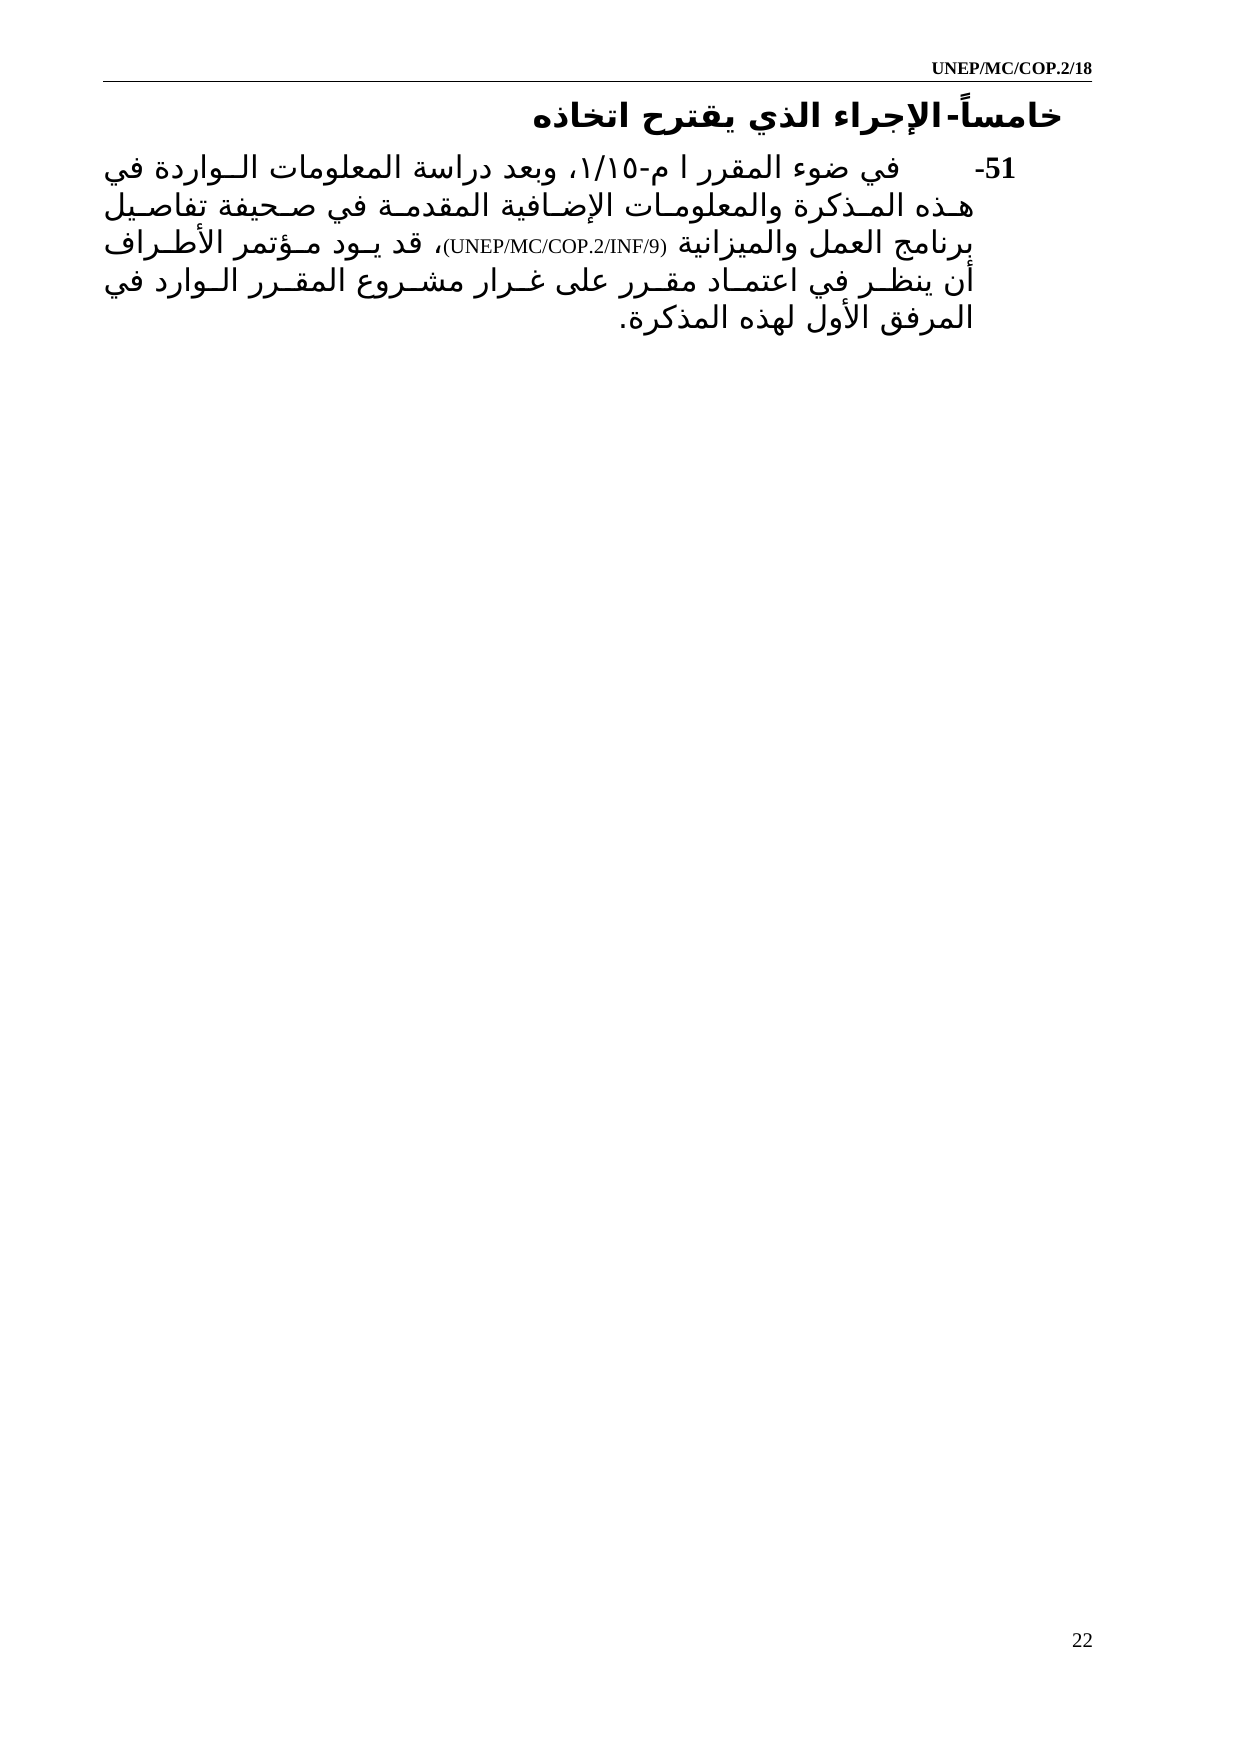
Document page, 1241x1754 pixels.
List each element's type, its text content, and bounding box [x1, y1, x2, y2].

list في ضوء المقرر ا م-١/١٥، وبعد دراسة المعلومات الواردة في هذه المذكرة والمعلومات الإضافية المقدمة في صحيفة تفاصيل برنامج العمل والميزانية (UNEP/MC/COP.2/INF/9)، قد يود مؤتمر الأطراف أن ينظر في اعتماد مقرر على غرار مشروع المقرر الوارد في المرفق الأول لهذه المذكرة. [103, 149, 974, 336]
text خامساً- الإجراء الذي يقترح اتخاذه [103, 94, 1063, 136]
